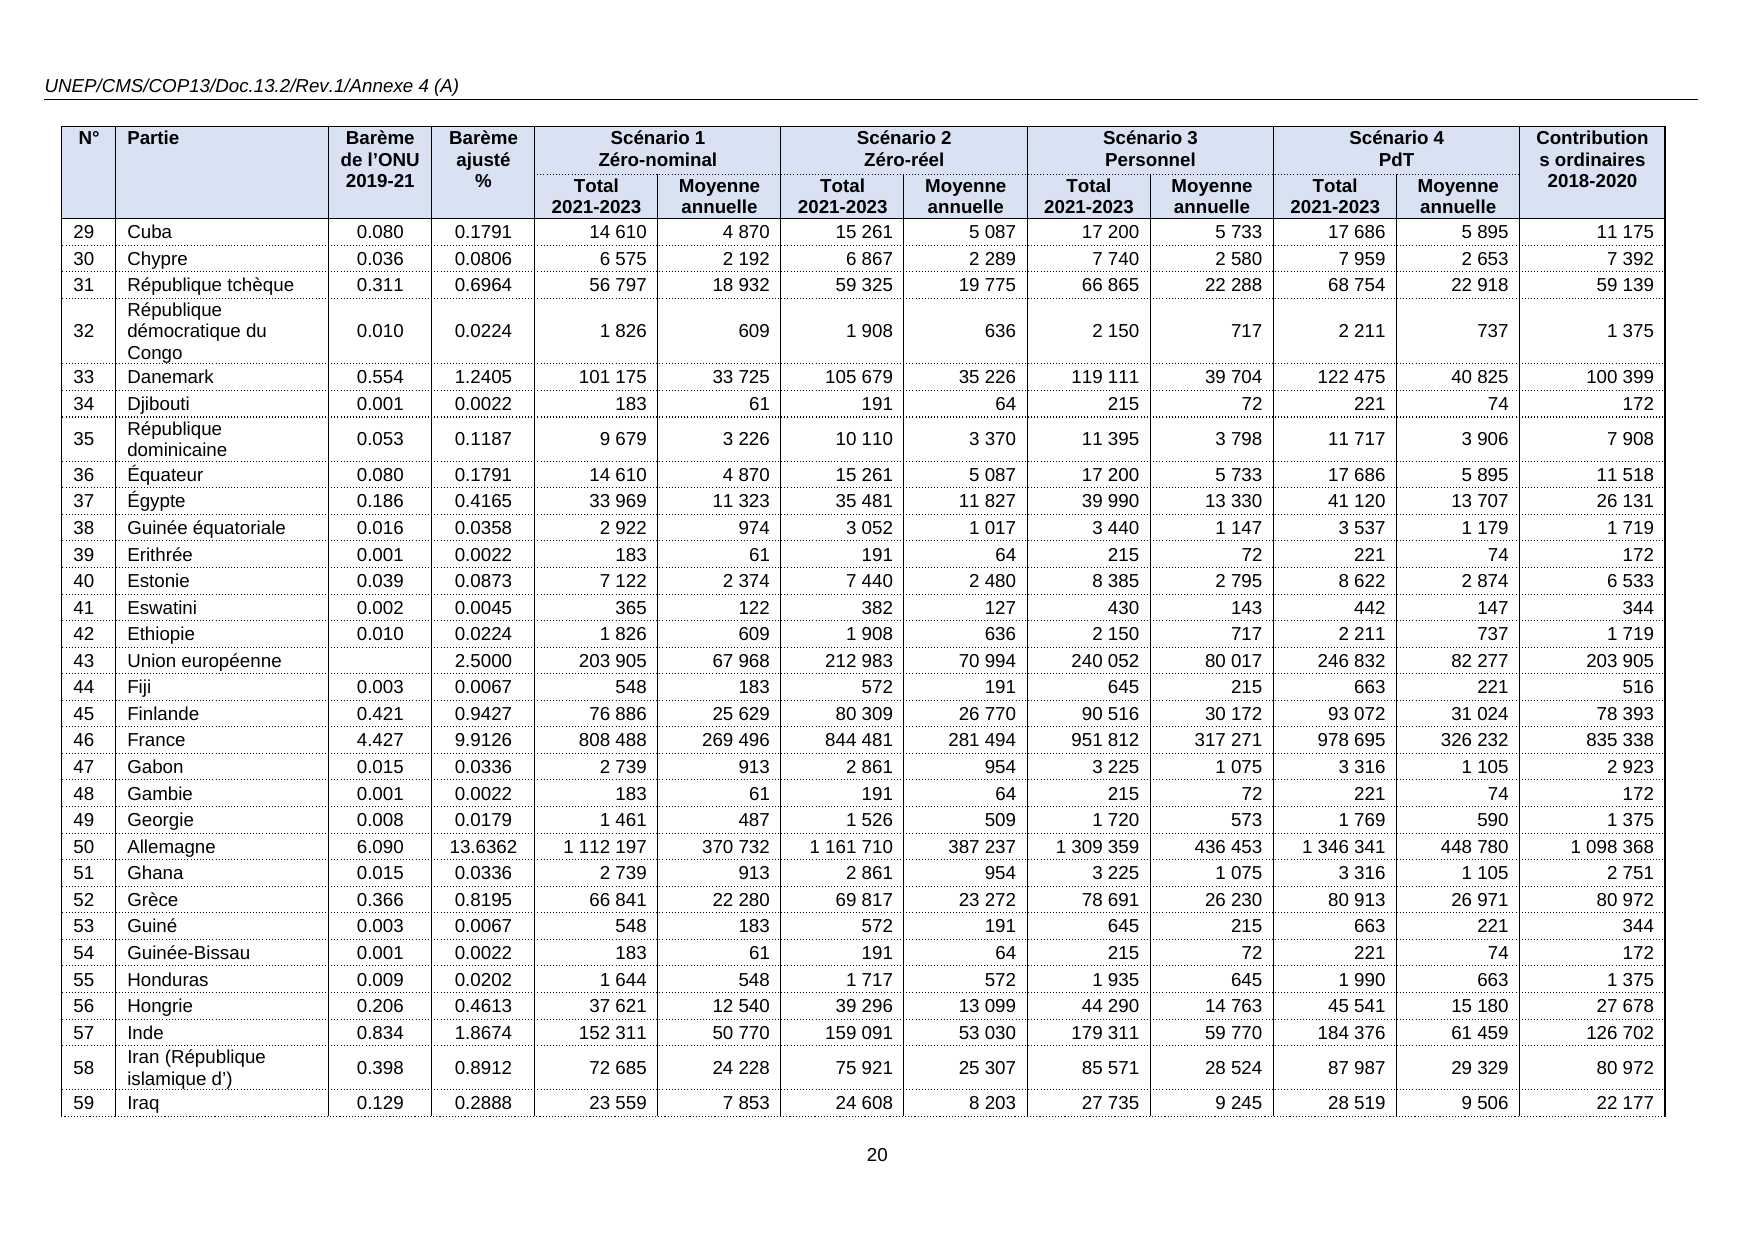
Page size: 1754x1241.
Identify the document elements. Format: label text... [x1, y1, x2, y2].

table_cell 26 131 [1520, 487, 1664, 514]
table_cell Total 2021-2023 [1274, 174, 1396, 218]
table_cell 0.016 [329, 514, 431, 540]
table_cell 22 280 [658, 886, 780, 912]
table_cell 215 [1028, 390, 1150, 416]
table_cell 66 865 [1028, 271, 1150, 298]
table_cell 17 686 [1274, 219, 1396, 244]
table_cell 645 [1028, 912, 1150, 939]
table_cell 663 [1274, 673, 1396, 700]
table_cell 183 [535, 939, 657, 965]
table_cell 38 [62, 514, 115, 540]
table_cell 0.0224 [432, 620, 534, 647]
table_cell 80 972 [1520, 886, 1664, 912]
table_cell 317 271 [1151, 726, 1273, 753]
table_cell 737 [1397, 620, 1519, 647]
table_cell 30 172 [1151, 700, 1273, 726]
table_cell 6 867 [781, 245, 903, 271]
table_cell 448 780 [1397, 833, 1519, 859]
table_cell 11 395 [1028, 416, 1150, 461]
table_cell 127 [904, 594, 1027, 620]
table_cell 0.039 [329, 567, 431, 593]
table_cell 1 147 [1151, 514, 1273, 540]
table_cell 172 [1520, 390, 1664, 416]
table_cell 215 [1028, 939, 1150, 965]
table_cell 645 [1028, 673, 1150, 700]
table_cell 27 678 [1520, 992, 1664, 1018]
table_cell 58 [62, 1045, 115, 1089]
table_cell 2 751 [1520, 859, 1664, 886]
table_cell 0.010 [329, 298, 431, 363]
table_cell 7 122 [535, 567, 657, 593]
table_cell 548 [535, 673, 657, 700]
table_cell 609 [658, 298, 780, 363]
table_cell 172 [1520, 939, 1664, 965]
table_cell 0.0022 [432, 939, 534, 965]
table_cell 48 [62, 779, 115, 806]
table_cell 1 017 [904, 514, 1027, 540]
table_cell 9 679 [535, 416, 657, 461]
table_cell 0.002 [329, 594, 431, 620]
table_cell 6 575 [535, 245, 657, 271]
table_cell 442 [1274, 594, 1396, 620]
table_cell 2 861 [781, 753, 903, 779]
table_cell 0.0067 [432, 912, 534, 939]
table_cell 183 [658, 673, 780, 700]
table_cell 72 [1151, 939, 1273, 965]
table_cell 1 375 [1520, 298, 1664, 363]
table_cell 191 [781, 390, 903, 416]
table_cell 509 [904, 806, 1027, 832]
table_cell 0.398 [329, 1045, 431, 1089]
table_cell 45 541 [1274, 992, 1396, 1018]
table_cell 15 261 [781, 219, 903, 244]
table_cell 0.2888 [432, 1089, 534, 1116]
table_cell 1.2405 [432, 363, 534, 390]
table_cell 0.001 [329, 390, 431, 416]
table_cell 59 139 [1520, 271, 1664, 298]
table_cell 1 935 [1028, 965, 1150, 992]
table_cell 0.001 [329, 939, 431, 965]
table_cell 29 329 [1397, 1045, 1519, 1089]
table_cell 6 533 [1520, 567, 1664, 593]
table_cell 80 913 [1274, 886, 1396, 912]
table_cell 0.0873 [432, 567, 534, 593]
table_header N° [62, 127, 115, 218]
table_cell 191 [781, 939, 903, 965]
table_cell 47 [62, 753, 115, 779]
table_cell 430 [1028, 594, 1150, 620]
table_cell 41 [62, 594, 115, 620]
table_cell 0.080 [329, 219, 431, 244]
table_cell 10 110 [781, 416, 903, 461]
table_cell Honduras [116, 965, 328, 992]
table_header Partie [116, 127, 328, 218]
table_cell Hongrie [116, 992, 328, 1018]
table_cell Finlande [116, 700, 328, 726]
table_cell 0.009 [329, 965, 431, 992]
table_header Scénario 2 Zéro-réel [781, 127, 1027, 174]
table_cell 9 506 [1397, 1089, 1519, 1116]
table_cell 61 [658, 939, 780, 965]
table_cell 0.0022 [432, 540, 534, 567]
table_cell 5 895 [1397, 219, 1519, 244]
table_cell 2 150 [1028, 620, 1150, 647]
table_cell 2 922 [535, 514, 657, 540]
table_cell 183 [535, 779, 657, 806]
table_cell 0.1187 [432, 416, 534, 461]
table_cell 27 735 [1028, 1089, 1150, 1116]
table_cell 22 177 [1520, 1089, 1664, 1116]
table_cell 1 346 341 [1274, 833, 1396, 859]
table_cell 6.090 [329, 833, 431, 859]
table_cell 1 075 [1151, 859, 1273, 886]
table_cell 46 [62, 726, 115, 753]
table_cell 2 211 [1274, 298, 1396, 363]
table_cell 15 180 [1397, 992, 1519, 1018]
table_cell 645 [1151, 965, 1273, 992]
table_cell 45 [62, 700, 115, 726]
table_cell Iran (République islamique d’) [116, 1045, 328, 1089]
table_cell 663 [1397, 965, 1519, 992]
table_cell 11 827 [904, 487, 1027, 514]
table_header Scénario 4 PdT [1274, 127, 1519, 174]
table_cell République tchèque [116, 271, 328, 298]
table_cell 22 288 [1151, 271, 1273, 298]
table_cell 2 289 [904, 245, 1027, 271]
table_cell 1 826 [535, 298, 657, 363]
table_cell 0.1791 [432, 461, 534, 487]
table_cell 42 [62, 620, 115, 647]
table_cell Moyenne annuelle [1151, 174, 1273, 218]
table_cell 1 826 [535, 620, 657, 647]
table_cell 215 [1028, 540, 1150, 567]
table_cell 0.0179 [432, 806, 534, 832]
table_cell 9.9126 [432, 726, 534, 753]
table_cell 17 200 [1028, 219, 1150, 244]
table_cell 15 261 [781, 461, 903, 487]
table_cell 1.8674 [432, 1019, 534, 1045]
table_cell 2 192 [658, 245, 780, 271]
table_cell Gabon [116, 753, 328, 779]
table_cell 52 [62, 886, 115, 912]
table_cell 913 [658, 753, 780, 779]
table_cell 39 704 [1151, 363, 1273, 390]
table_cell 26 230 [1151, 886, 1273, 912]
table_cell Moyenne annuelle [904, 174, 1027, 218]
table_cell 72 [1151, 779, 1273, 806]
table_cell 1 105 [1397, 859, 1519, 886]
table_cell 8 203 [904, 1089, 1027, 1116]
table_cell 25 629 [658, 700, 780, 726]
table_cell 7 392 [1520, 245, 1664, 271]
table_cell 0.421 [329, 700, 431, 726]
table_cell 221 [1397, 912, 1519, 939]
table_cell 240 052 [1028, 647, 1150, 673]
table_cell 974 [658, 514, 780, 540]
table_cell 3 316 [1274, 753, 1396, 779]
table_cell 1 908 [781, 620, 903, 647]
table_cell 221 [1397, 673, 1519, 700]
table_cell 1 161 710 [781, 833, 903, 859]
table_cell Allemagne [116, 833, 328, 859]
table_cell 5 087 [904, 461, 1027, 487]
table_cell Grèce [116, 886, 328, 912]
table_cell 7 440 [781, 567, 903, 593]
table_cell 636 [904, 298, 1027, 363]
table_cell 53 030 [904, 1019, 1027, 1045]
table_cell 0.036 [329, 245, 431, 271]
table_cell 203 905 [535, 647, 657, 673]
table_cell 2 580 [1151, 245, 1273, 271]
table_cell 2 874 [1397, 567, 1519, 593]
table_cell 74 [1397, 390, 1519, 416]
table_cell 3 798 [1151, 416, 1273, 461]
table_cell 835 338 [1520, 726, 1664, 753]
table_cell 143 [1151, 594, 1273, 620]
table_cell Fiji [116, 673, 328, 700]
table_cell 1 112 197 [535, 833, 657, 859]
table_cell 51 [62, 859, 115, 886]
table_cell 31 [62, 271, 115, 298]
table_cell 0.0358 [432, 514, 534, 540]
table_cell 281 494 [904, 726, 1027, 753]
table_cell 54 [62, 939, 115, 965]
table_cell 24 608 [781, 1089, 903, 1116]
table_cell 344 [1520, 912, 1664, 939]
table_cell 0.311 [329, 271, 431, 298]
table_cell 26 971 [1397, 886, 1519, 912]
table_cell 179 311 [1028, 1019, 1150, 1045]
table_header Contributions ordinaires 2018-2020 [1520, 127, 1664, 218]
table_cell 32 [62, 298, 115, 363]
table_cell 0.6964 [432, 271, 534, 298]
table_cell 13 099 [904, 992, 1027, 1018]
table_cell 191 [781, 540, 903, 567]
table_cell 100 399 [1520, 363, 1664, 390]
table_cell 172 [1520, 540, 1664, 567]
table_cell 69 817 [781, 886, 903, 912]
table_cell 13.6362 [432, 833, 534, 859]
table_cell 0.0806 [432, 245, 534, 271]
table_cell 3 225 [1028, 753, 1150, 779]
table_cell Union européenne [116, 647, 328, 673]
table_cell 24 228 [658, 1045, 780, 1089]
table_cell 78 691 [1028, 886, 1150, 912]
table_cell 3 226 [658, 416, 780, 461]
table_cell 70 994 [904, 647, 1027, 673]
table_cell Gambie [116, 779, 328, 806]
table_cell 28 519 [1274, 1089, 1396, 1116]
table_cell Moyenne annuelle [1397, 174, 1519, 218]
table_cell 183 [535, 540, 657, 567]
table_cell 0.0336 [432, 753, 534, 779]
table_cell 59 [62, 1089, 115, 1116]
table_cell 246 832 [1274, 647, 1396, 673]
table_cell Djibouti [116, 390, 328, 416]
table_cell 23 272 [904, 886, 1027, 912]
table_cell 64 [904, 939, 1027, 965]
table_cell Moyenne annuelle [658, 174, 780, 218]
table_cell 572 [781, 673, 903, 700]
table_cell 90 516 [1028, 700, 1150, 726]
table_cell 0.015 [329, 859, 431, 886]
table_cell 78 393 [1520, 700, 1664, 726]
table_cell 2 861 [781, 859, 903, 886]
table_cell 5 733 [1151, 219, 1273, 244]
table_cell 487 [658, 806, 780, 832]
table_header Scénario 1 Zéro-nominal [535, 127, 780, 174]
table_cell 191 [781, 779, 903, 806]
table_cell 1 990 [1274, 965, 1396, 992]
table_cell 36 [62, 461, 115, 487]
table_cell 0.015 [329, 753, 431, 779]
table_cell 0.003 [329, 912, 431, 939]
table_cell 326 232 [1397, 726, 1519, 753]
table_cell 80 972 [1520, 1045, 1664, 1089]
table_cell 64 [904, 540, 1027, 567]
table_header Barème de l’ONU 2019-21 [329, 127, 431, 218]
table_cell 64 [904, 779, 1027, 806]
table_cell 183 [535, 390, 657, 416]
table_cell 573 [1151, 806, 1273, 832]
table_cell République dominicaine [116, 416, 328, 461]
table_cell 53 [62, 912, 115, 939]
table_cell 147 [1397, 594, 1519, 620]
table_cell 1 526 [781, 806, 903, 832]
table_cell Égypte [116, 487, 328, 514]
table_cell 2 653 [1397, 245, 1519, 271]
table_cell 2 923 [1520, 753, 1664, 779]
table_cell 8 385 [1028, 567, 1150, 593]
table_cell 11 175 [1520, 219, 1664, 244]
table_cell 61 [658, 779, 780, 806]
table_cell 365 [535, 594, 657, 620]
table_cell 548 [658, 965, 780, 992]
table_cell 17 200 [1028, 461, 1150, 487]
table_cell 55 [62, 965, 115, 992]
table_cell 40 825 [1397, 363, 1519, 390]
table_cell 737 [1397, 298, 1519, 363]
table_cell 59 770 [1151, 1019, 1273, 1045]
table_cell 212 983 [781, 647, 903, 673]
table_cell 66 841 [535, 886, 657, 912]
table_cell 122 475 [1274, 363, 1396, 390]
table_cell 64 [904, 390, 1027, 416]
table_cell 221 [1274, 939, 1396, 965]
table_cell 72 [1151, 540, 1273, 567]
table_cell 119 111 [1028, 363, 1150, 390]
table_cell 215 [1151, 912, 1273, 939]
table_cell 221 [1274, 390, 1396, 416]
table_cell Équateur [116, 461, 328, 487]
table_cell 951 812 [1028, 726, 1150, 753]
table_cell 7 959 [1274, 245, 1396, 271]
table_cell Guiné [116, 912, 328, 939]
table_cell 7 853 [658, 1089, 780, 1116]
table_cell 1 719 [1520, 514, 1664, 540]
table_cell 28 524 [1151, 1045, 1273, 1089]
table_cell 572 [904, 965, 1027, 992]
table_cell 39 990 [1028, 487, 1150, 514]
table_cell 87 987 [1274, 1045, 1396, 1089]
table_cell 0.206 [329, 992, 431, 1018]
table_cell 40 [62, 567, 115, 593]
table_cell 191 [904, 673, 1027, 700]
table_cell Total 2021-2023 [1028, 174, 1150, 218]
table_cell 25 307 [904, 1045, 1027, 1089]
table_cell 1 179 [1397, 514, 1519, 540]
table_cell 215 [1028, 779, 1150, 806]
table_cell 2.5000 [432, 647, 534, 673]
table_cell 61 [658, 390, 780, 416]
table_cell 26 770 [904, 700, 1027, 726]
table_cell 12 540 [658, 992, 780, 1018]
table_cell 35 481 [781, 487, 903, 514]
table_cell 0.366 [329, 886, 431, 912]
table_cell 3 906 [1397, 416, 1519, 461]
table_cell 76 886 [535, 700, 657, 726]
table_cell 0.053 [329, 416, 431, 461]
table_cell 85 571 [1028, 1045, 1150, 1089]
table_cell 0.4613 [432, 992, 534, 1018]
table_cell Eswatini [116, 594, 328, 620]
table_cell 7 740 [1028, 245, 1150, 271]
table_cell 2 150 [1028, 298, 1150, 363]
table_cell 105 679 [781, 363, 903, 390]
table_cell Guinée-Bissau [116, 939, 328, 965]
table_cell 39 296 [781, 992, 903, 1018]
table_cell 3 370 [904, 416, 1027, 461]
table_cell 14 763 [1151, 992, 1273, 1018]
table_cell Danemark [116, 363, 328, 390]
table_cell 2 739 [535, 859, 657, 886]
table_cell 33 [62, 363, 115, 390]
table_cell 74 [1397, 540, 1519, 567]
table_cell 590 [1397, 806, 1519, 832]
table_cell 44 290 [1028, 992, 1150, 1018]
table_cell 9 245 [1151, 1089, 1273, 1116]
table_cell 101 175 [535, 363, 657, 390]
table_cell 717 [1151, 620, 1273, 647]
table_cell 954 [904, 859, 1027, 886]
table_cell 0.0045 [432, 594, 534, 620]
table_cell 23 559 [535, 1089, 657, 1116]
table_cell 1 717 [781, 965, 903, 992]
table_cell 382 [781, 594, 903, 620]
table_cell 0.0022 [432, 779, 534, 806]
table_cell 22 918 [1397, 271, 1519, 298]
table_cell Total 2021-2023 [781, 174, 903, 218]
table_cell 80 309 [781, 700, 903, 726]
table_cell 221 [1274, 779, 1396, 806]
table_cell 13 707 [1397, 487, 1519, 514]
table_cell 39 [62, 540, 115, 567]
table_cell 74 [1397, 779, 1519, 806]
table_cell 0.0022 [432, 390, 534, 416]
table_cell 0.0224 [432, 298, 534, 363]
table_cell 572 [781, 912, 903, 939]
table_cell 2 795 [1151, 567, 1273, 593]
table_cell 0.129 [329, 1089, 431, 1116]
table_cell Guinée équatoriale [116, 514, 328, 540]
table_cell 0.186 [329, 487, 431, 514]
table_cell 56 797 [535, 271, 657, 298]
table_cell 4 870 [658, 219, 780, 244]
table_cell Georgie [116, 806, 328, 832]
table_cell 0.080 [329, 461, 431, 487]
table_cell 93 072 [1274, 700, 1396, 726]
table_cell 1 098 368 [1520, 833, 1664, 859]
table_cell 1 720 [1028, 806, 1150, 832]
table_cell [329, 647, 431, 673]
table_cell 1 769 [1274, 806, 1396, 832]
table_cell 609 [658, 620, 780, 647]
table_cell 808 488 [535, 726, 657, 753]
table_cell 0.9427 [432, 700, 534, 726]
table_cell 913 [658, 859, 780, 886]
table_cell 1 644 [535, 965, 657, 992]
table_cell 33 725 [658, 363, 780, 390]
table_cell 68 754 [1274, 271, 1396, 298]
table_cell 183 [658, 912, 780, 939]
table_cell 35 226 [904, 363, 1027, 390]
table_cell 2 739 [535, 753, 657, 779]
table_cell 82 277 [1397, 647, 1519, 673]
table_cell 548 [535, 912, 657, 939]
table_cell Estonie [116, 567, 328, 593]
table_cell Ghana [116, 859, 328, 886]
table_cell 1 908 [781, 298, 903, 363]
table_cell Iraq [116, 1089, 328, 1116]
table_cell 4 870 [658, 461, 780, 487]
table_cell 75 921 [781, 1045, 903, 1089]
table_cell 50 770 [658, 1019, 780, 1045]
table_cell 0.001 [329, 540, 431, 567]
table_cell 0.8195 [432, 886, 534, 912]
table_cell 370 732 [658, 833, 780, 859]
table_cell 67 968 [658, 647, 780, 673]
table_cell 1 309 359 [1028, 833, 1150, 859]
table_cell 61 459 [1397, 1019, 1519, 1045]
table_cell 1 461 [535, 806, 657, 832]
table_cell 1 075 [1151, 753, 1273, 779]
table_cell 80 017 [1151, 647, 1273, 673]
table_cell 152 311 [535, 1019, 657, 1045]
table_cell 636 [904, 620, 1027, 647]
table_cell 31 024 [1397, 700, 1519, 726]
table_cell 3 537 [1274, 514, 1396, 540]
table_cell 61 [658, 540, 780, 567]
table_cell 29 [62, 219, 115, 244]
table_cell 37 621 [535, 992, 657, 1018]
table_cell 1 375 [1520, 806, 1664, 832]
table_cell 34 [62, 390, 115, 416]
table_cell 387 237 [904, 833, 1027, 859]
table_cell 72 [1151, 390, 1273, 416]
table_cell 8 622 [1274, 567, 1396, 593]
table_header Barème ajusté % [432, 127, 534, 218]
table_cell 7 908 [1520, 416, 1664, 461]
table_cell 663 [1274, 912, 1396, 939]
table_cell 5 087 [904, 219, 1027, 244]
table_cell 516 [1520, 673, 1664, 700]
table_cell 11 323 [658, 487, 780, 514]
table_cell 3 316 [1274, 859, 1396, 886]
table_cell 1 105 [1397, 753, 1519, 779]
table_cell 49 [62, 806, 115, 832]
table_cell 172 [1520, 779, 1664, 806]
table_cell 5 895 [1397, 461, 1519, 487]
table_cell 2 211 [1274, 620, 1396, 647]
table_cell 43 [62, 647, 115, 673]
table_cell 0.4165 [432, 487, 534, 514]
table_cell 954 [904, 753, 1027, 779]
table_cell 41 120 [1274, 487, 1396, 514]
table_cell France [116, 726, 328, 753]
table_cell 2 374 [658, 567, 780, 593]
table_header Scénario 3 Personnel [1028, 127, 1273, 174]
table_cell 717 [1151, 298, 1273, 363]
table_cell 0.554 [329, 363, 431, 390]
table_cell Chypre [116, 245, 328, 271]
table_cell 844 481 [781, 726, 903, 753]
table_cell 122 [658, 594, 780, 620]
table_cell 11 518 [1520, 461, 1664, 487]
table_cell 4.427 [329, 726, 431, 753]
table_cell 0.0336 [432, 859, 534, 886]
table_cell 14 610 [535, 219, 657, 244]
table_cell 11 717 [1274, 416, 1396, 461]
table_cell 74 [1397, 939, 1519, 965]
table_cell 44 [62, 673, 115, 700]
table_cell 33 969 [535, 487, 657, 514]
table_cell 0.008 [329, 806, 431, 832]
table_cell 0.010 [329, 620, 431, 647]
table_cell 978 695 [1274, 726, 1396, 753]
table_cell 17 686 [1274, 461, 1396, 487]
table_cell 126 702 [1520, 1019, 1664, 1045]
table_cell 1 375 [1520, 965, 1664, 992]
table_cell 184 376 [1274, 1019, 1396, 1045]
table_cell 1 719 [1520, 620, 1664, 647]
table_cell 269 496 [658, 726, 780, 753]
table_cell 57 [62, 1019, 115, 1045]
table_cell 35 [62, 416, 115, 461]
table_cell 59 325 [781, 271, 903, 298]
table_cell 0.0067 [432, 673, 534, 700]
table_cell 2 480 [904, 567, 1027, 593]
table_cell 221 [1274, 540, 1396, 567]
table_cell Erithrée [116, 540, 328, 567]
table_cell 50 [62, 833, 115, 859]
table_cell 19 775 [904, 271, 1027, 298]
table_cell 13 330 [1151, 487, 1273, 514]
table_cell 72 685 [535, 1045, 657, 1089]
table_cell 344 [1520, 594, 1664, 620]
table_cell 0.0202 [432, 965, 534, 992]
table_cell Total 2021-2023 [535, 174, 657, 218]
table_cell 203 905 [1520, 647, 1664, 673]
table_cell 30 [62, 245, 115, 271]
table_cell 0.003 [329, 673, 431, 700]
table_cell 5 733 [1151, 461, 1273, 487]
table_cell Inde [116, 1019, 328, 1045]
table_cell 436 453 [1151, 833, 1273, 859]
table_cell 3 440 [1028, 514, 1150, 540]
table_cell 56 [62, 992, 115, 1018]
table_cell 0.1791 [432, 219, 534, 244]
table_cell Cuba [116, 219, 328, 244]
table_cell 0.834 [329, 1019, 431, 1045]
table_cell 3 052 [781, 514, 903, 540]
table_cell 3 225 [1028, 859, 1150, 886]
table_cell République démocratique du Congo [116, 298, 328, 363]
table_cell 14 610 [535, 461, 657, 487]
table_cell 0.8912 [432, 1045, 534, 1089]
table_cell 191 [904, 912, 1027, 939]
table_cell Ethiopie [116, 620, 328, 647]
table_cell 159 091 [781, 1019, 903, 1045]
table_cell 215 [1151, 673, 1273, 700]
table_cell 0.001 [329, 779, 431, 806]
table_cell 18 932 [658, 271, 780, 298]
table_cell 37 [62, 487, 115, 514]
